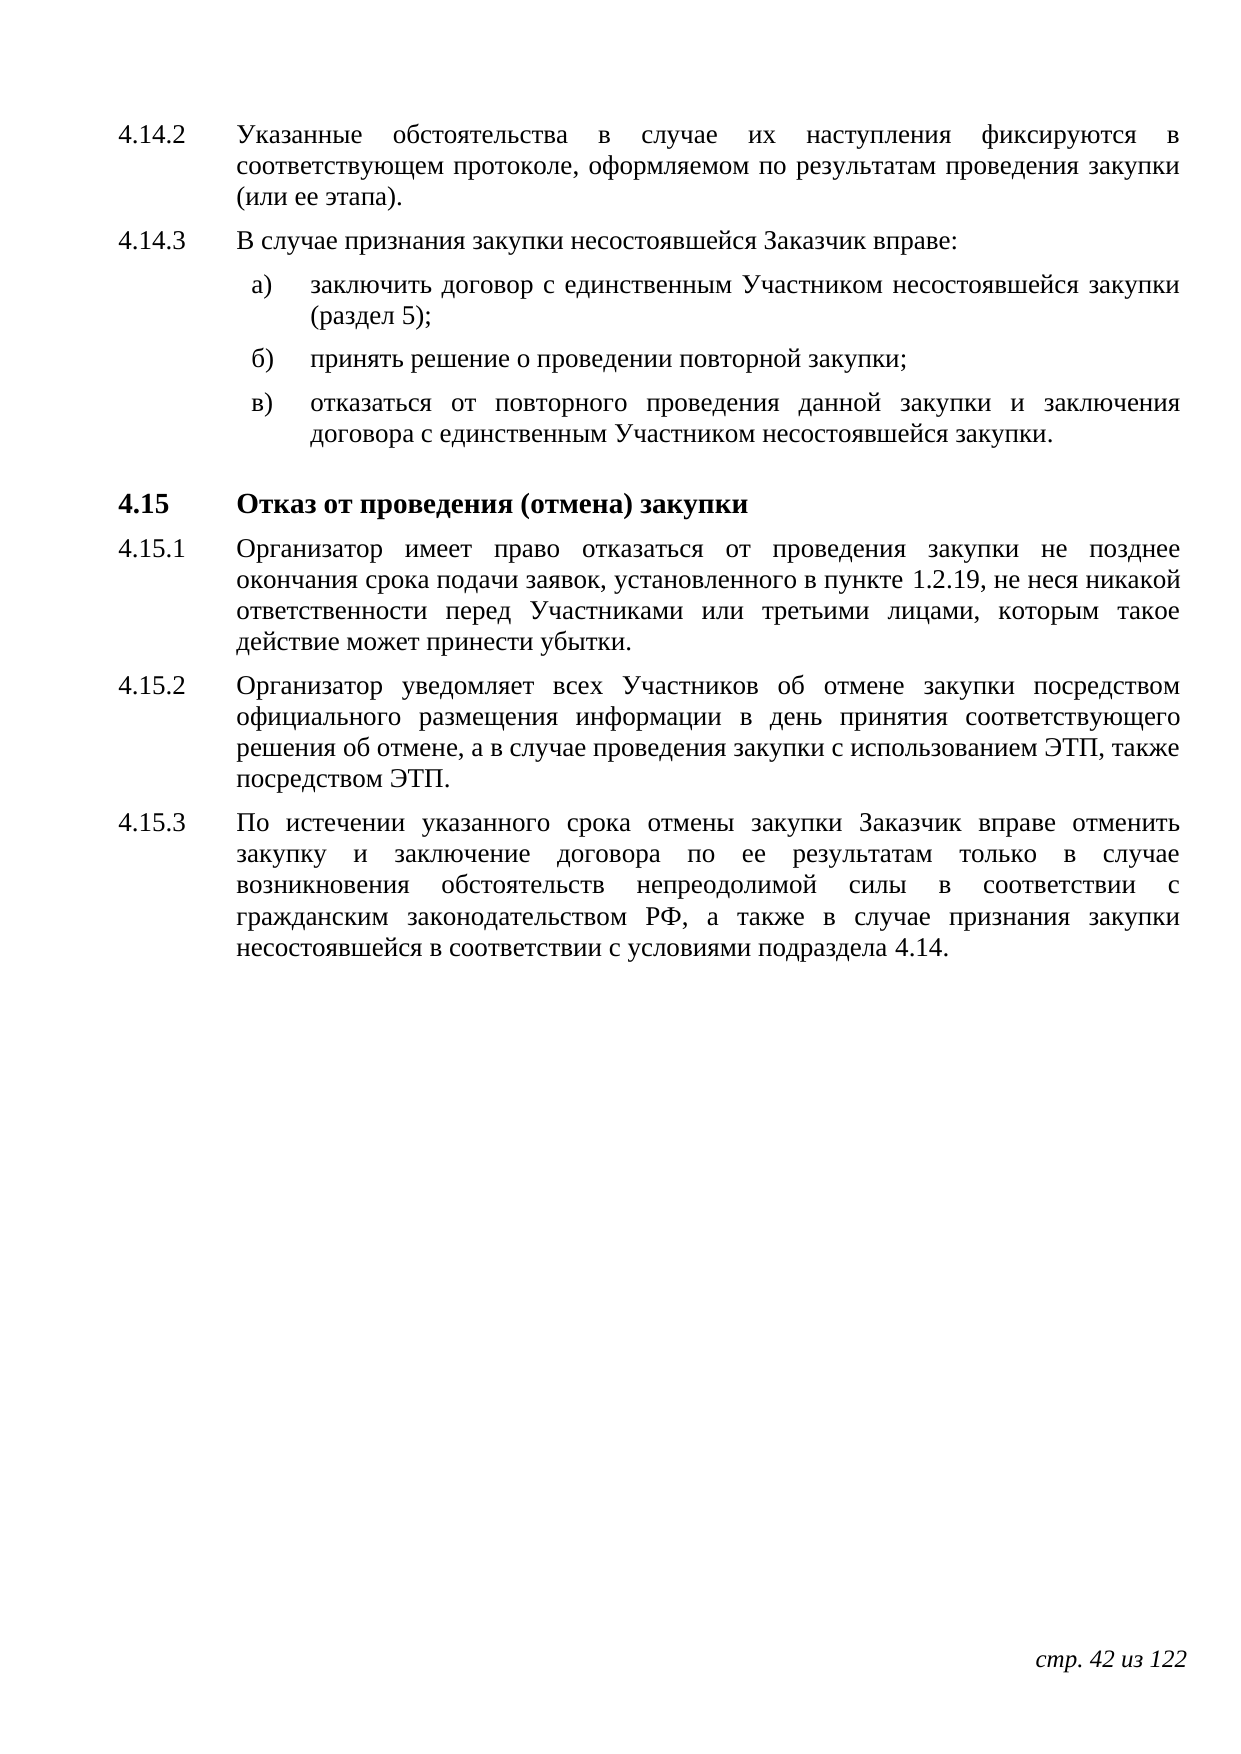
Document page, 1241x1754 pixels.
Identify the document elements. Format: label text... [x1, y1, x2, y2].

subtitle Отказ от проведения (отмена) закупки [118, 486, 1181, 519]
text заключить договор с единственным Участником несостоявшейся закупки (раздел 5); [251, 268, 1181, 330]
text По истечении указанного срока отмены закупки Заказчик вправе отменить закупку и заключение договора по ее результатам только в случае возникновения обстоятельств непреодолимой силы в соответствии с гражданским законодательством РФ, а также в случае признания закупки несостоявшейся в соответствии с условиями подраздела 4.14. [118, 806, 1181, 962]
text принять решение о проведении повторной закупки; [251, 342, 1181, 374]
text отказаться от повторного проведения данной закупки и заключения договора с единственным Участником несостоявшейся закупки. [251, 386, 1181, 448]
text Указанные обстоятельства в случае их наступления фиксируются в соответствующем протоколе, оформляемом по результатам проведения закупки (или ее этапа). [118, 118, 1181, 212]
text В случае признания закупки несостоявшейся Заказчик вправе: [118, 224, 1181, 255]
text Организатор имеет право отказаться от проведения закупки не позднее окончания срока подачи заявок, установленного в пункте 1.2.19, не неся никакой ответственности перед Участниками или третьими лицами, которым такое действие может принести убытки. [118, 532, 1181, 657]
text Организатор уведомляет всех Участников об отмене закупки посредством официального размещения информации в день принятия соответствующего решения об отмене, а в случае проведения закупки с использованием ЭТП, также посредством ЭТП. [118, 669, 1181, 794]
